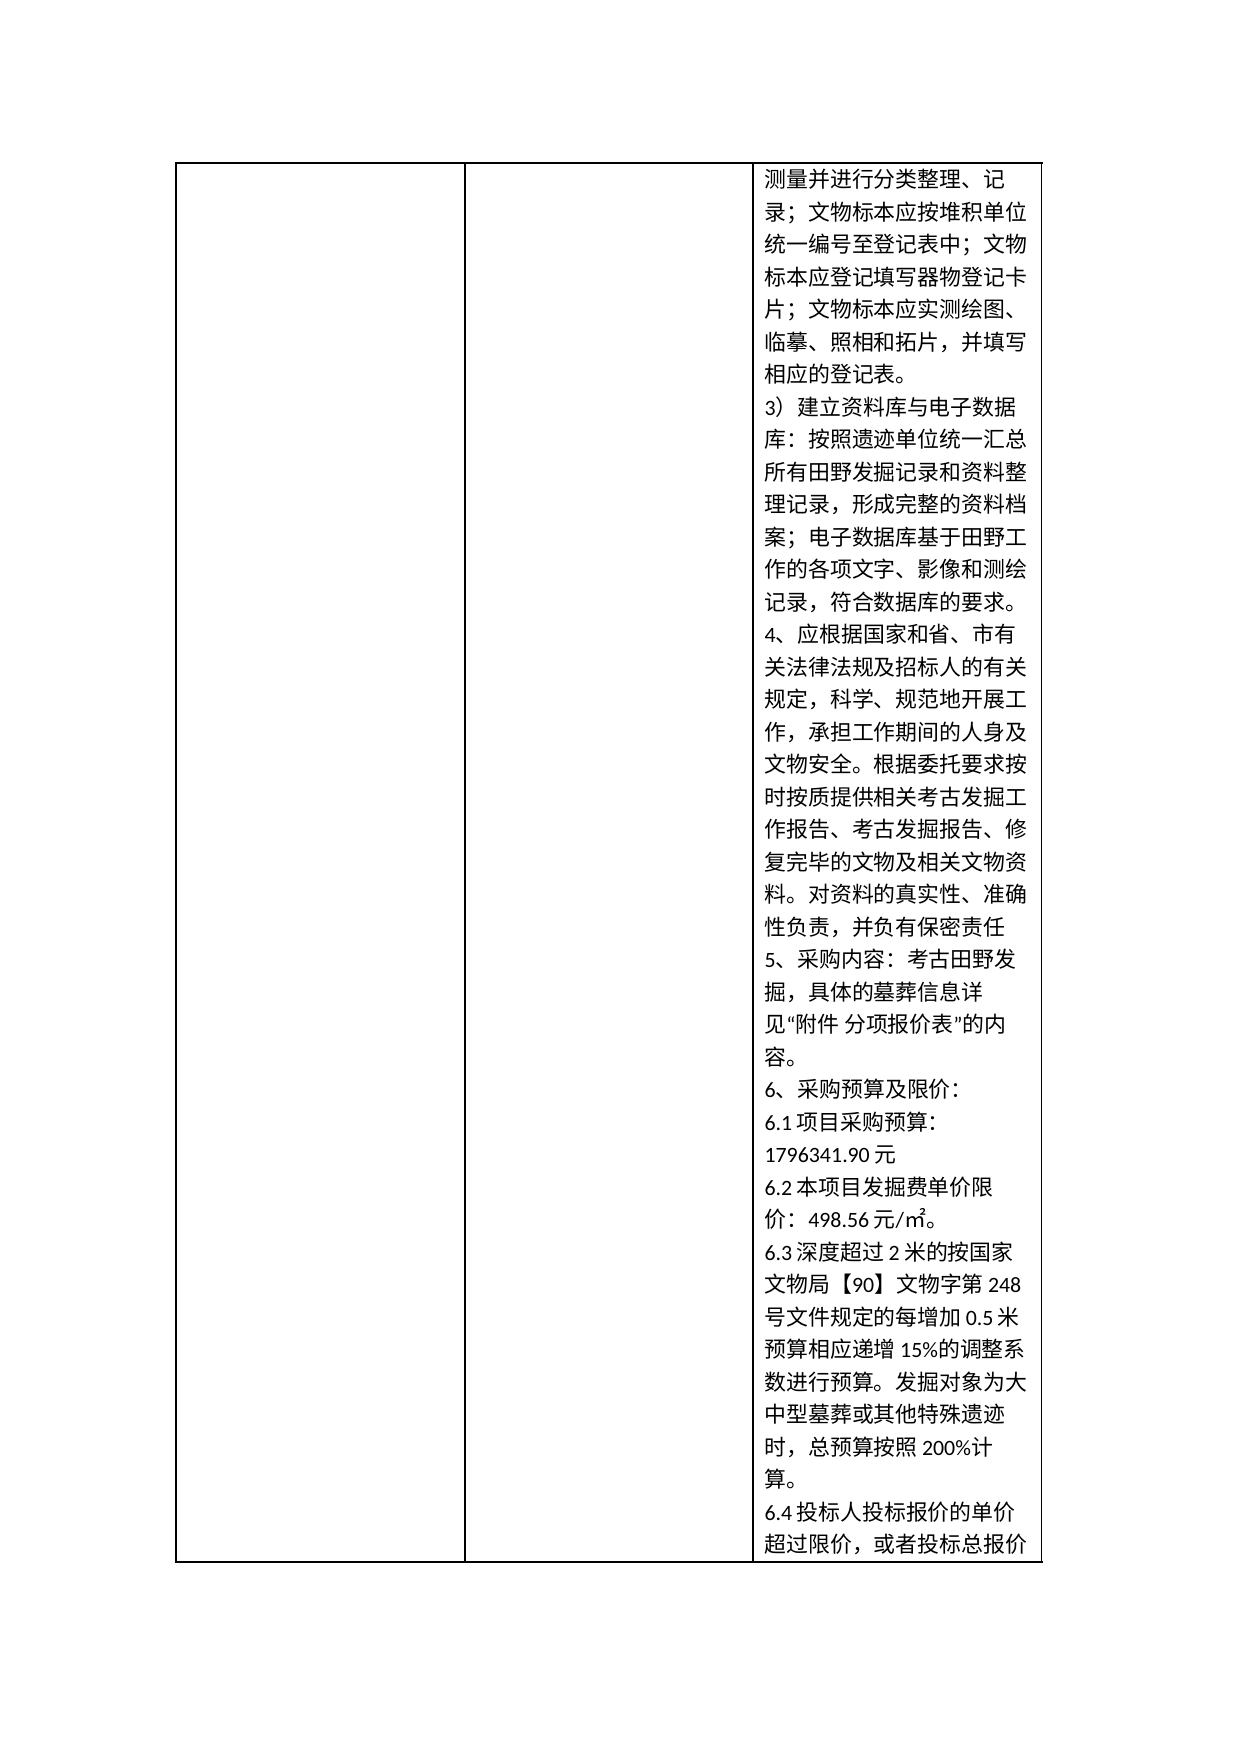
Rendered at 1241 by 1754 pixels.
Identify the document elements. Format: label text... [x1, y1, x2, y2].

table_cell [754, 164, 1041, 1561]
table_cell 1 [466, 164, 752, 1561]
table_cell [177, 164, 464, 1561]
